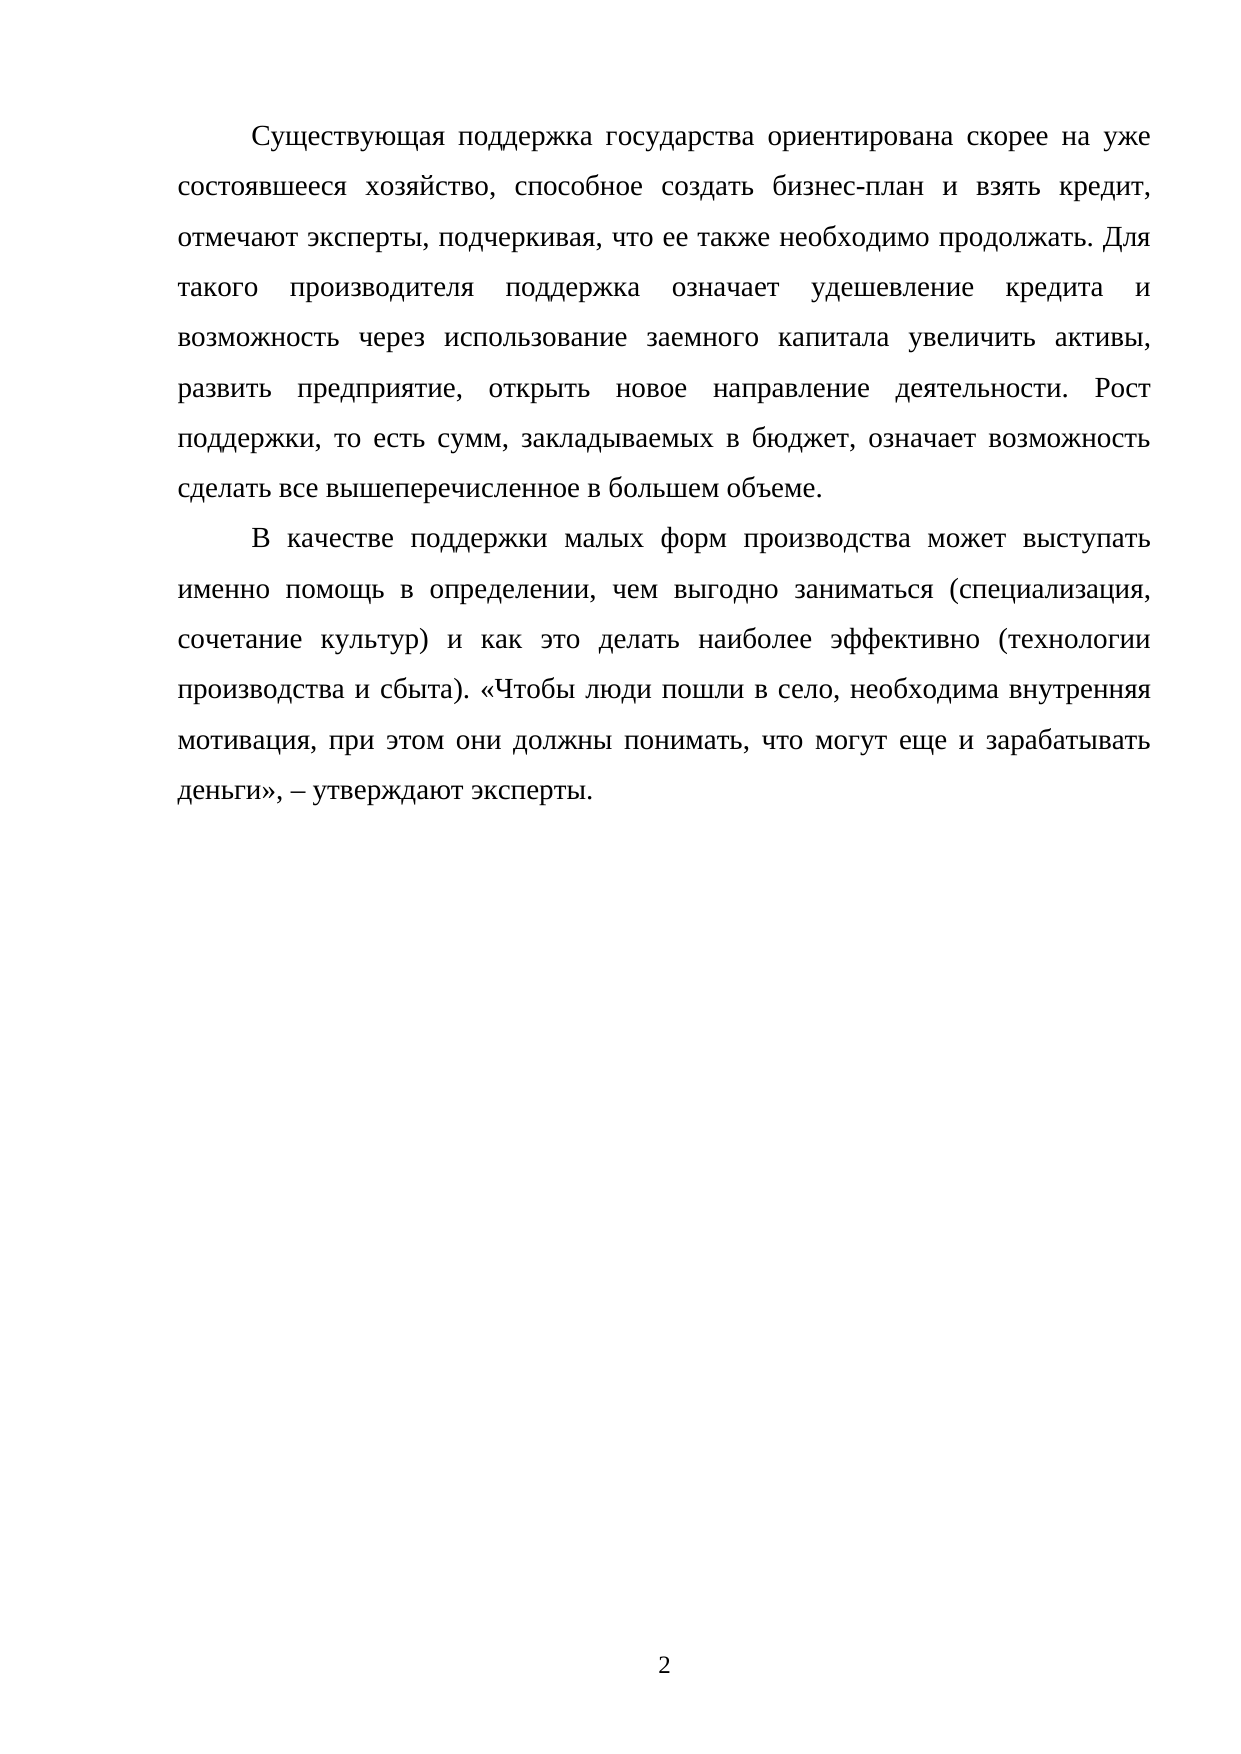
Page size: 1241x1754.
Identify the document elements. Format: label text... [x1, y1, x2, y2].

text Существующая поддержка государства ориентирована скорее на уже состоявшееся хозяйство, способное создать бизнес-план и взять кредит, отмечают эксперты, подчеркивая, что ее также необходимо продолжать. Для такого производителя поддержка означает удешевление кредита и возможность через использование заемного капитала увеличить активы, развить предприятие, открыть новое направление деятельности. Рост поддержки, то есть сумм, закладываемых в бюджет, означает возможность сделать все вышеперечисленное в большем объеме. [177, 118, 1152, 504]
text В качестве поддержки малых форм производства может выступать именно помощь в определении, чем выгодно заниматься (специализация, сочетание культур) и как это делать наиболее эффективно (технологии производства и сбыта). «Чтобы люди пошли в село, необходима внутренняя мотивация, при этом они должны понимать, что могут еще и зарабатывать деньги», – утверждают эксперты. [177, 521, 1152, 806]
